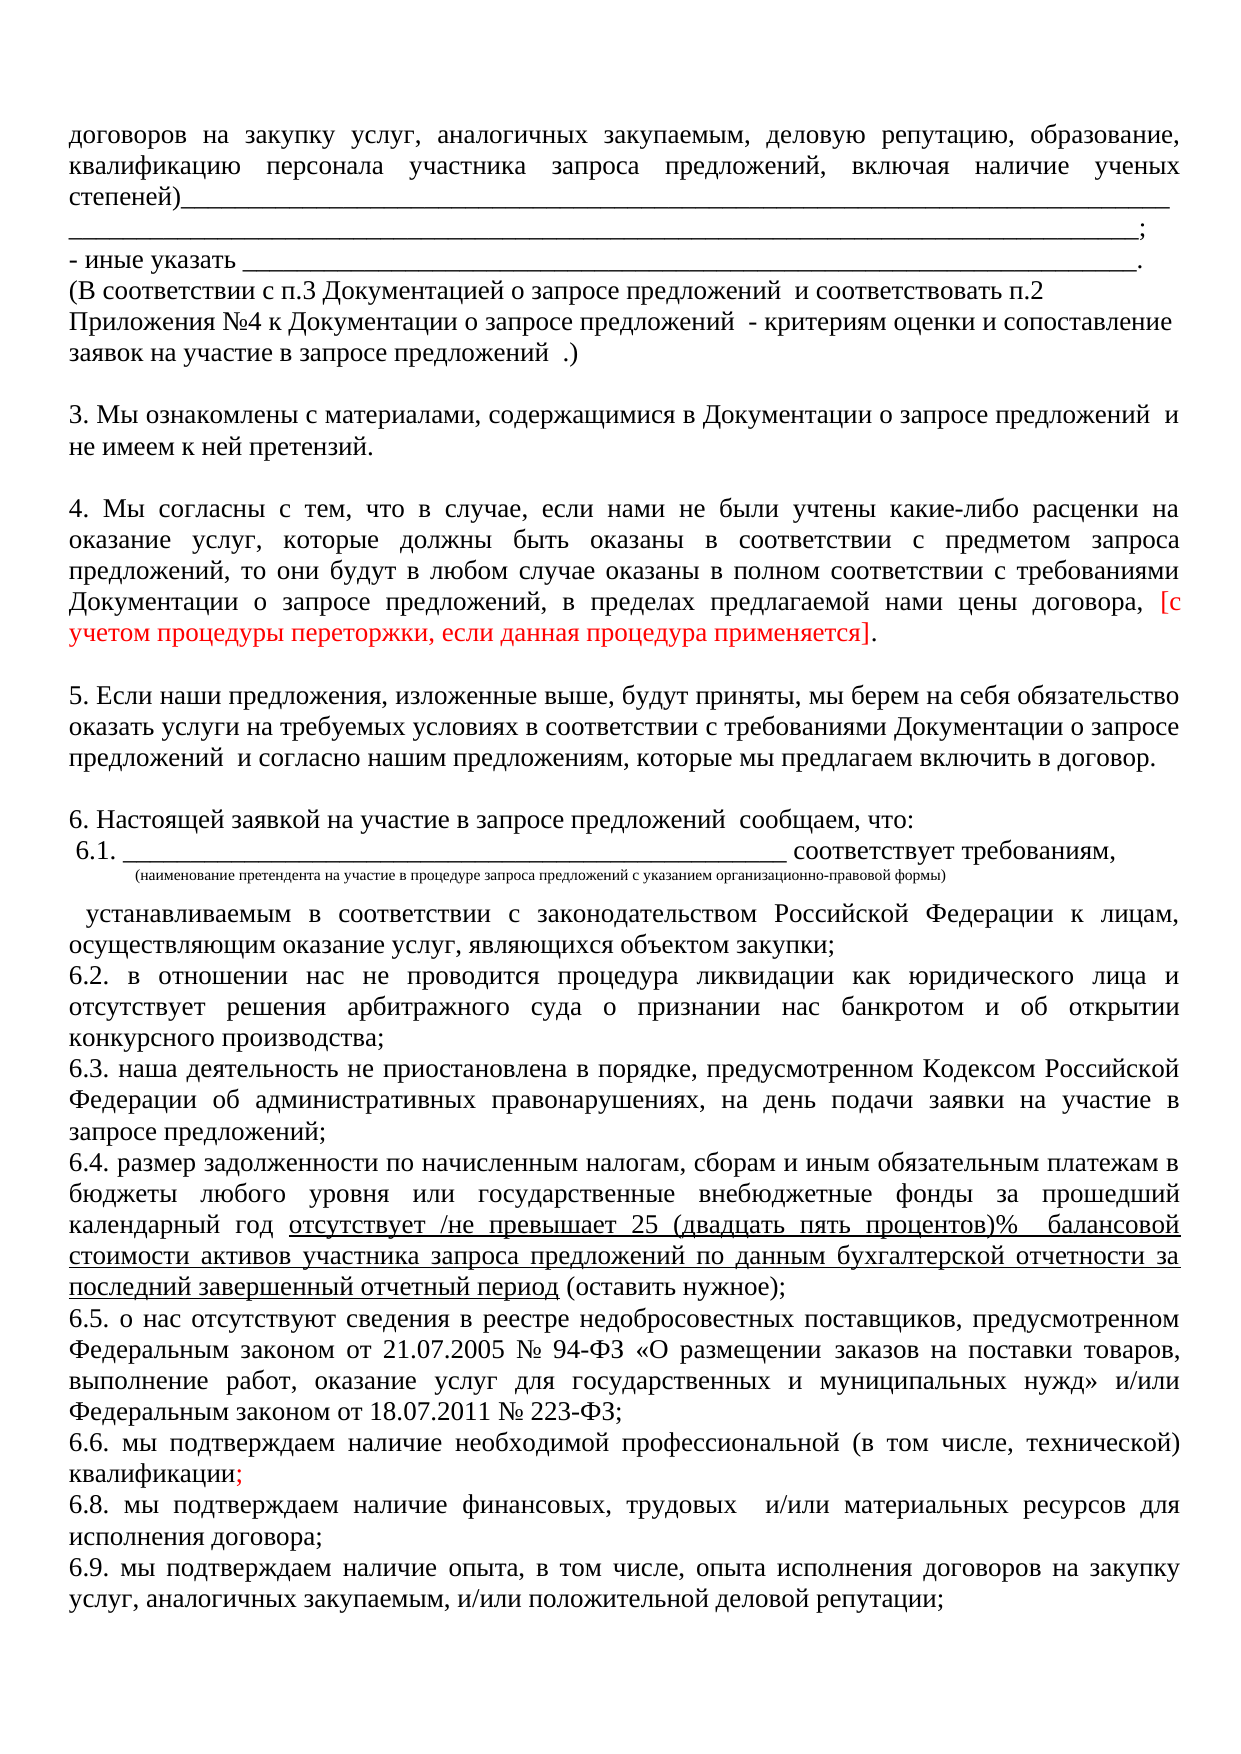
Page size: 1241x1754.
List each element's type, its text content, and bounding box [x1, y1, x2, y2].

table_cell 5. Если наши предложения, изложенные выше, будут приняты, мы берем на себя обязательство оказать услуги на требуемых условиях в соответствии с требованиями Документации о запросе предложений и согласно нашим предложениям, которые мы предлагаем включить в договор. [58, 679, 1192, 803]
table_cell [58, 118, 1192, 461]
table_cell 6. Настоящей заявкой на участие в запросе предложений сообщаем, что: 6.1. _________________________________________________ соответствует требованиям, (наименование претендента на участие в процедуре запроса предложений с указанием организационно-правовой формы) устанавливаемым в соответствии с законодательством Российской Федерации к лицам, осуществляющим оказание услуг, являющихся объектом закупки; 6.2. в отношении нас не проводится процедура ликвидации как юридического лица и отсутствует решения арбитражного суда о признании нас банкротом и об открытии конкурсного производства; 6.3. наша деятельность не приостановлена в порядке, предусмотренном Кодексом Российской Федерации об административных правонарушениях, на день подачи заявки на участие в запросе предложений; 6.4. размер задолженности по начисленным налогам, сборам и иным обязательным платежам в бюджеты любого уровня или государственные внебюджетные фонды за прошедший календарный год отсутствует /не превышает 25 (двадцать пять процентов)% балансовой стоимости активов участника запроса предложений по данным бухгалтерской отчетности за последний завершенный отчетный период (оставить нужное); 6.5. о нас отсутствуют сведения в реестре недобросовестных поставщиков, предусмотренном Федеральным законом от 21.07.2005 № 94-ФЗ «О размещении заказов на поставки товаров, выполнение работ, оказание услуг для государственных и муниципальных нужд» и/или Федеральным законом от 18.07.2011 № 223-ФЗ; 6.6. мы подтверждаем наличие необходимой профессиональной (в том числе, технической) квалификации; 6.8. мы подтверждаем наличие финансовых, трудовых и/или материальных ресурсов для исполнения договора; 6.9. мы подтверждаем наличие опыта, в том числе, опыта исполнения договоров на закупку услуг, аналогичных закупаемым, и/или положительной деловой репутации; [58, 803, 1192, 1644]
table_cell 4. Мы согласны с тем, что в случае, если нами не были учтены какие-либо расценки на оказание услуг, которые должны быть оказаны в соответствии с предметом запроса предложений, то они будут в любом случае оказаны в полном соответствии с требованиями Документации о запросе предложений, в пределах предлагаемой нами цены договора, [с учетом процедуры переторжки, если данная процедура применяется]. [58, 461, 1192, 679]
